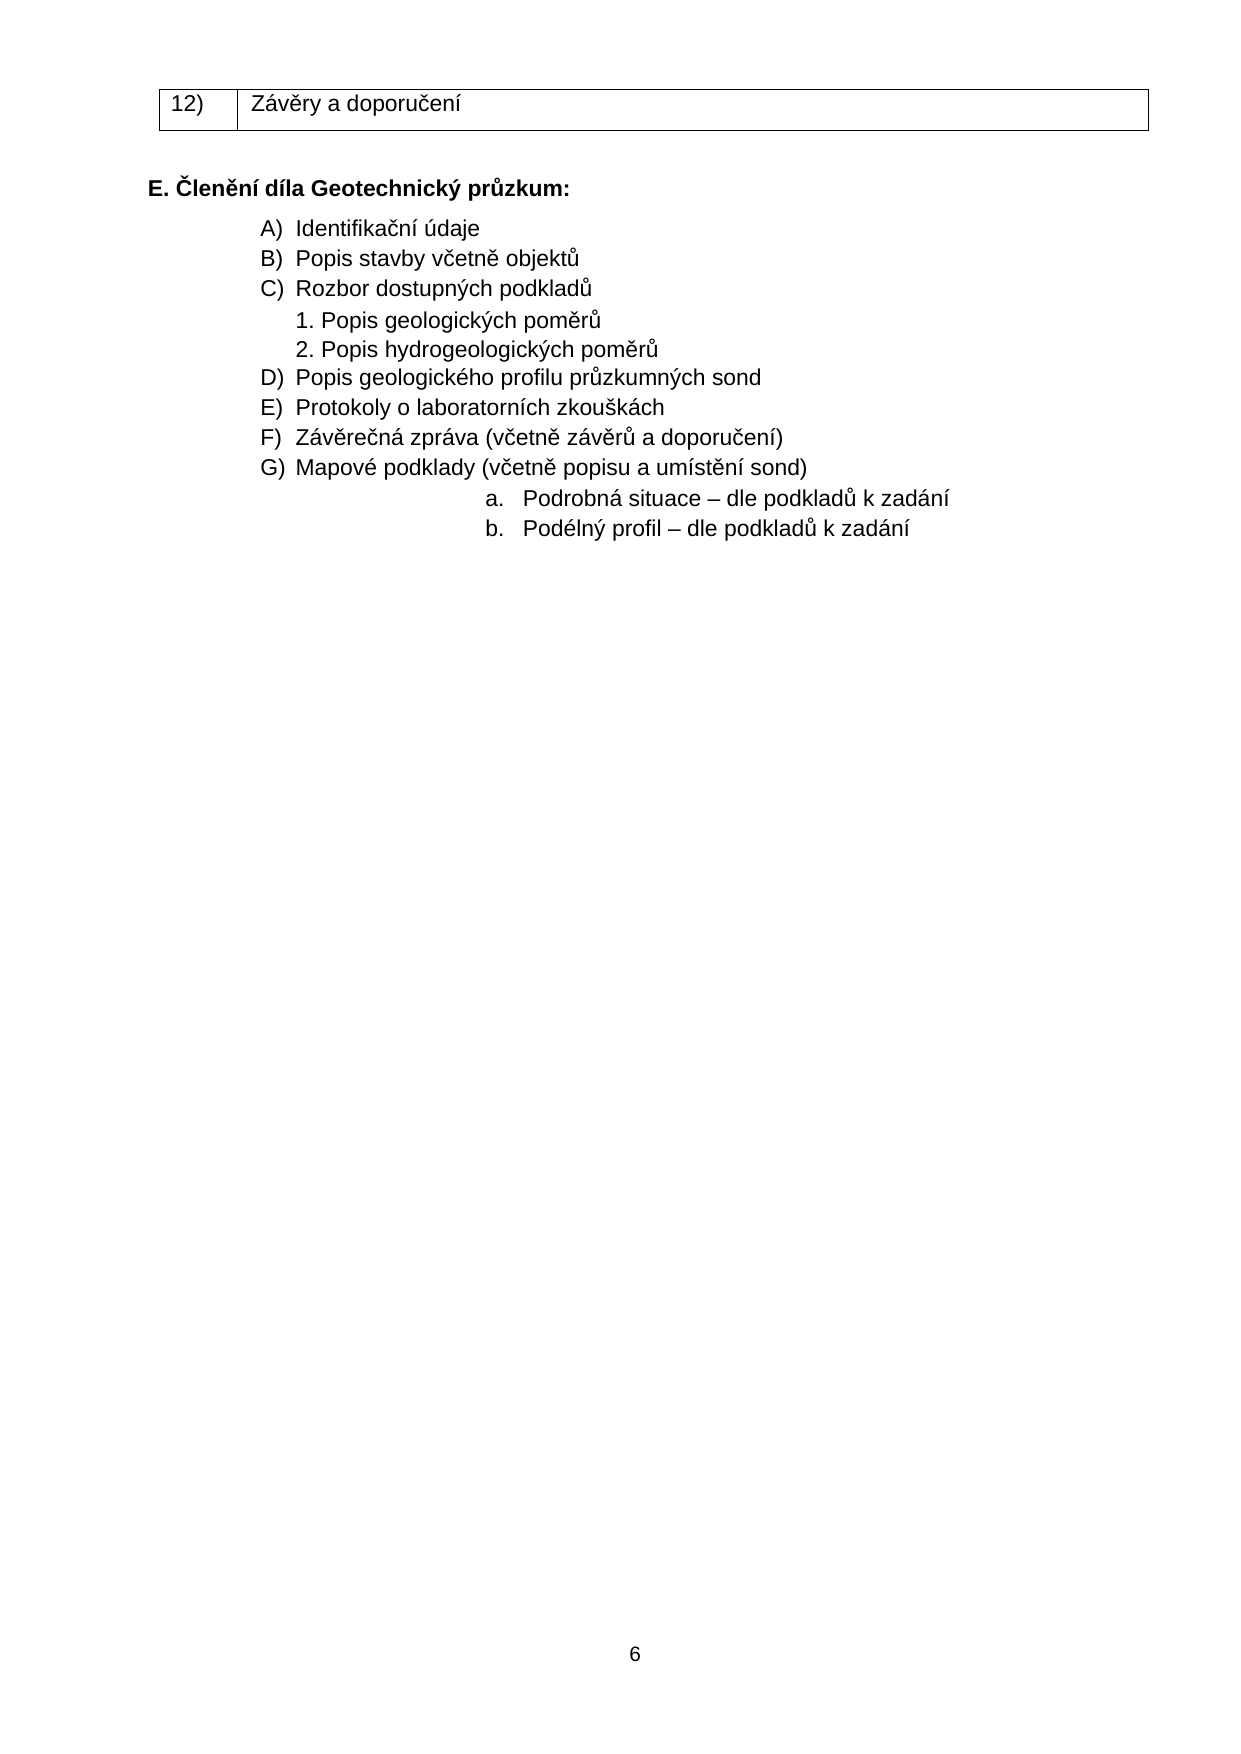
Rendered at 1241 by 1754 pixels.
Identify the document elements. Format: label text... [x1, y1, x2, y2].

list Rozbor dostupných podkladů [260, 275, 1122, 302]
list Podrobná situace – dle podkladů k zadání [485, 484, 1122, 511]
text 2. Popis hydrogeologických poměrů [295, 334, 1122, 364]
list Identifikační údaje [260, 215, 1122, 241]
list Protokoly o laboratorních zkouškách [260, 394, 1122, 420]
list Mapové podklady (včetně popisu a umístění sond) [260, 454, 1122, 481]
table_cell 12) [160, 90, 237, 130]
text 1. Popis geologických poměrů [295, 305, 1122, 334]
list Podélný profil – dle podkladů k zadání [485, 515, 1122, 541]
list Popis stavby včetně objektů [260, 245, 1122, 271]
table_cell Závěry a doporučení [238, 90, 1148, 130]
list Závěrečná zpráva (včetně závěrů a doporučení) [260, 424, 1122, 451]
text E. Členění díla Geotechnický průzkum: [148, 173, 1122, 202]
list Popis geologického profilu průzkumných sond [260, 364, 1122, 390]
